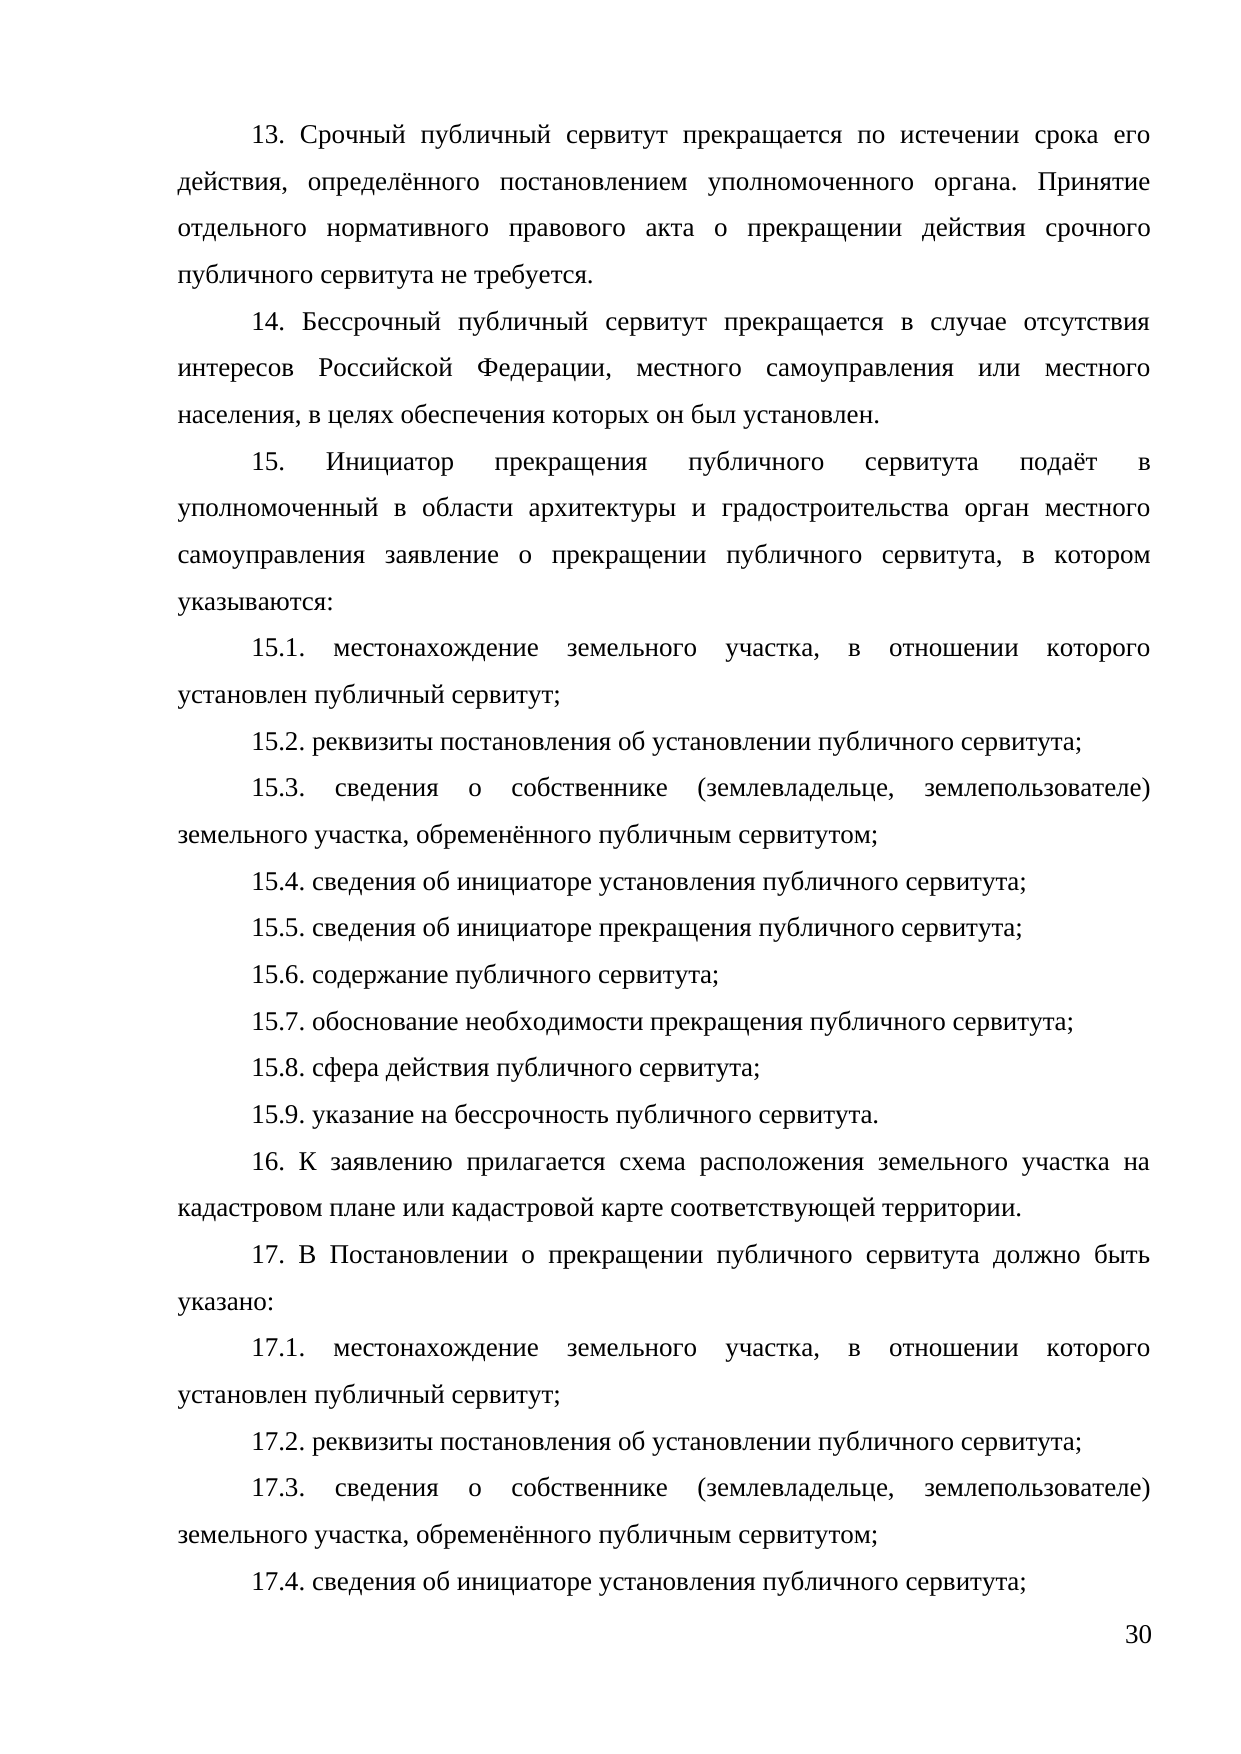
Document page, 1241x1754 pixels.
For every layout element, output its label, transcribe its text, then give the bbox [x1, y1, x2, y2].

text 15.1. местонахождение земельного участка, в отношении которого установлен публичный сервитут; [177, 631, 1152, 709]
text 13. Срочный публичный сервитут прекращается по истечении срока его действия, определённого постановлением уполномоченного органа. Принятие отдельного нормативного правового акта о прекращении действия срочного публичного сервитута не требуется. [177, 118, 1152, 289]
text 15. Инициатор прекращения публичного сервитута подаёт в уполномоченный в области архитектуры и градостроительства орган местного самоуправления заявление о прекращении публичного сервитута, в котором указываются: [177, 445, 1152, 616]
text 15.7. обоснование необходимости прекращения публичного сервитута; [177, 1005, 1152, 1036]
text 14. Бессрочный публичный сервитут прекращается в случае отсутствия интересов Российской Федерации, местного самоуправления или местного населения, в целях обеспечения которых он был установлен. [177, 305, 1152, 429]
text 16. К заявлению прилагается схема расположения земельного участка на кадастровом плане или кадастровой карте соответствующей территории. [177, 1145, 1152, 1223]
text 17.1. местонахождение земельного участка, в отношении которого установлен публичный сервитут; [177, 1331, 1152, 1409]
text 15.2. реквизиты постановления об установлении публичного сервитута; [177, 725, 1152, 756]
text 17.3. сведения о собственнике (землевладельце, землепользователе) земельного участка, обременённого публичным сервитутом; [177, 1471, 1152, 1549]
text 15.3. сведения о собственнике (землевладельце, землепользователе) земельного участка, обременённого публичным сервитутом; [177, 771, 1152, 849]
text 17.2. реквизиты постановления об установлении публичного сервитута; [177, 1425, 1152, 1456]
text 15.9. указание на бессрочность публичного сервитута. [177, 1098, 1152, 1129]
text 15.5. сведения об инициаторе прекращения публичного сервитута; [177, 911, 1152, 943]
text 17. В Постановлении о прекращении публичного сервитута должно быть указано: [177, 1238, 1152, 1316]
text 15.8. сфера действия публичного сервитута; [177, 1051, 1152, 1083]
text 15.4. сведения об инициаторе установления публичного сервитута; [177, 865, 1152, 896]
text 15.6. содержание публичного сервитута; [177, 958, 1152, 989]
text 17.4. сведения об инициаторе установления публичного сервитута; [177, 1565, 1152, 1596]
